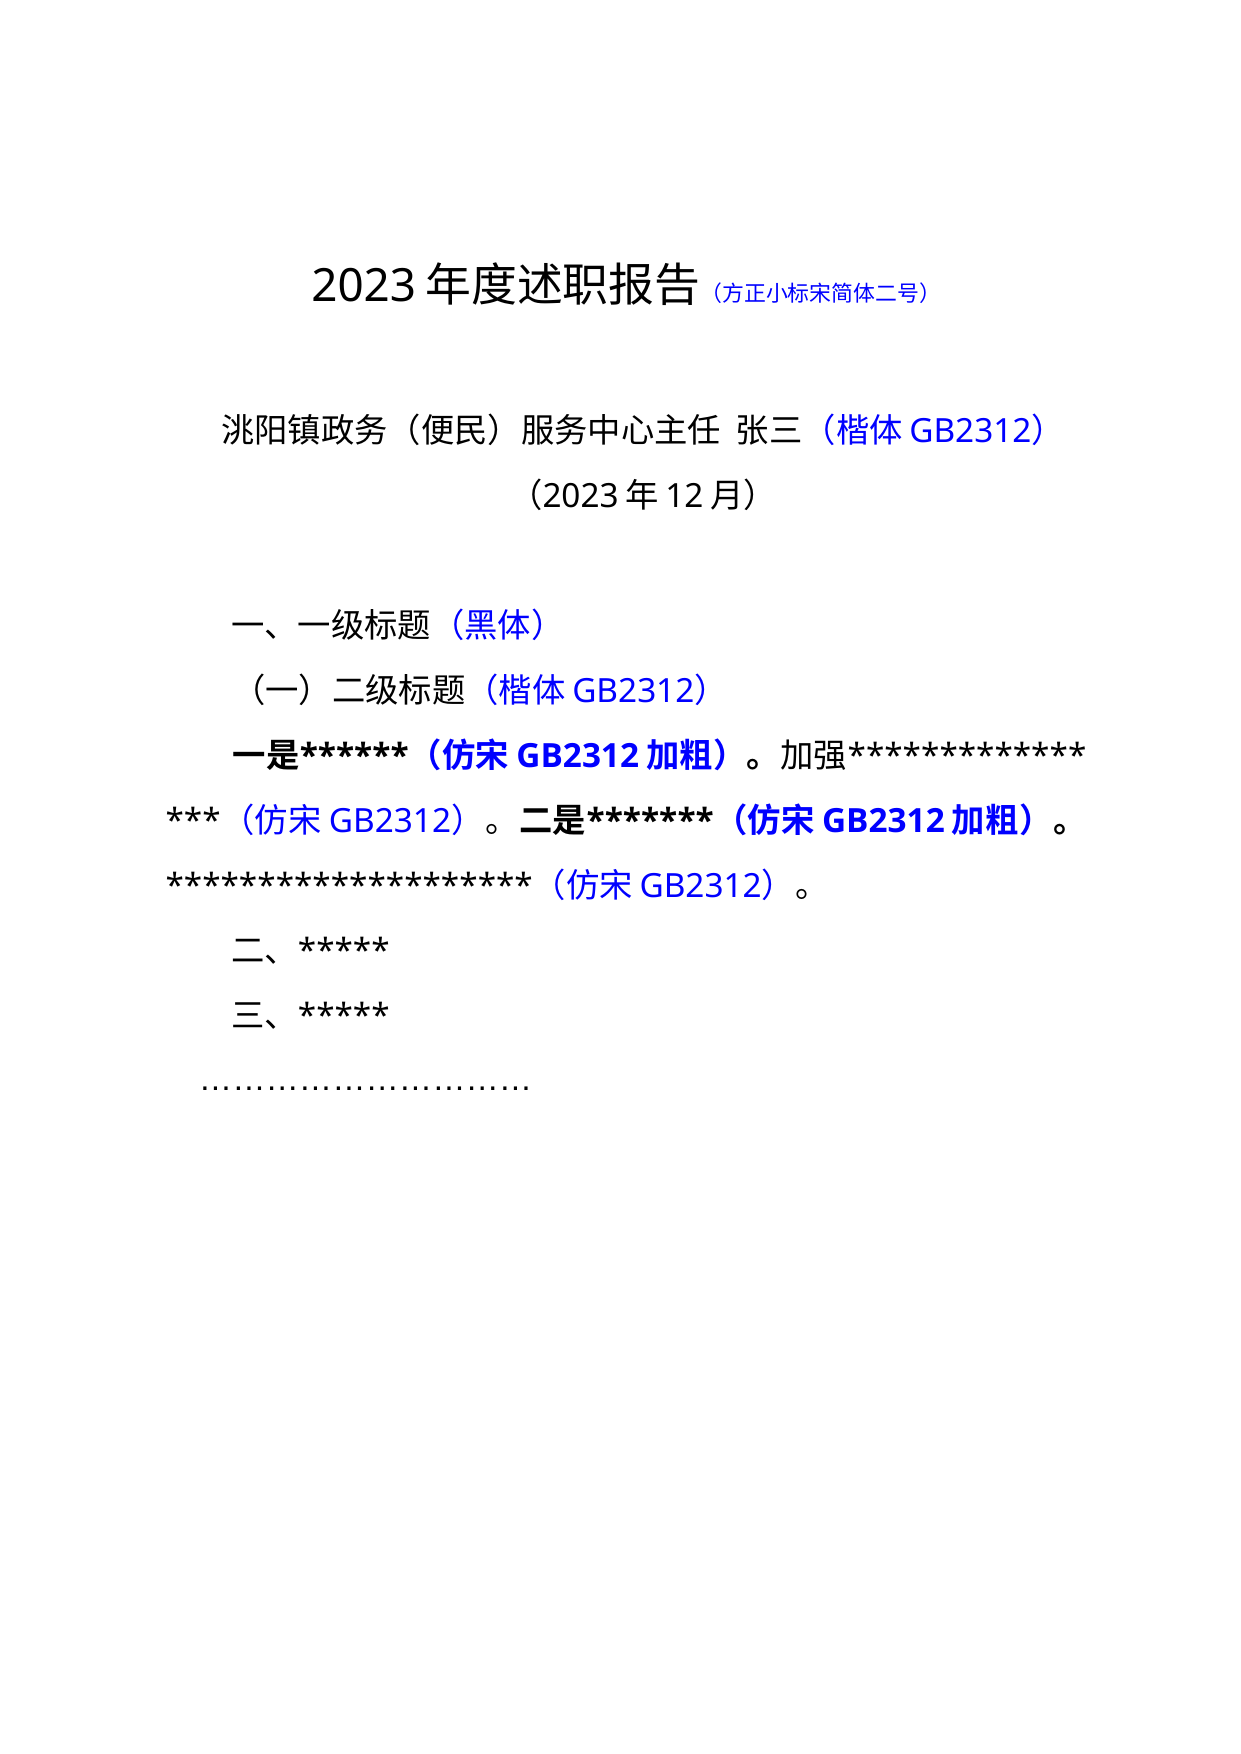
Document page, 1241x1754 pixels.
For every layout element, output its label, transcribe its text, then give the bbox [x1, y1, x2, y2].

list 三、***** [231, 980, 1087, 1045]
list 一、一级标题（黑体） [231, 590, 1087, 655]
list 二、***** [231, 915, 1087, 980]
text 2023年度述职报告（方正小标宋简体二号） [165, 233, 1087, 330]
list ………………………… [165, 1045, 1087, 1110]
text 洮阳镇政务（便民）服务中心主任 张三（楷体GB2312） [165, 395, 1087, 460]
list （一）二级标题（楷体GB2312） [165, 655, 1087, 720]
list 一是******（仿宋GB2312加粗）。加强****************（仿宋GB2312）。二是*******（仿宋GB2312加粗）。********************（仿宋GB2312）。 [165, 720, 1087, 915]
text （2023年12月） [165, 460, 1087, 525]
